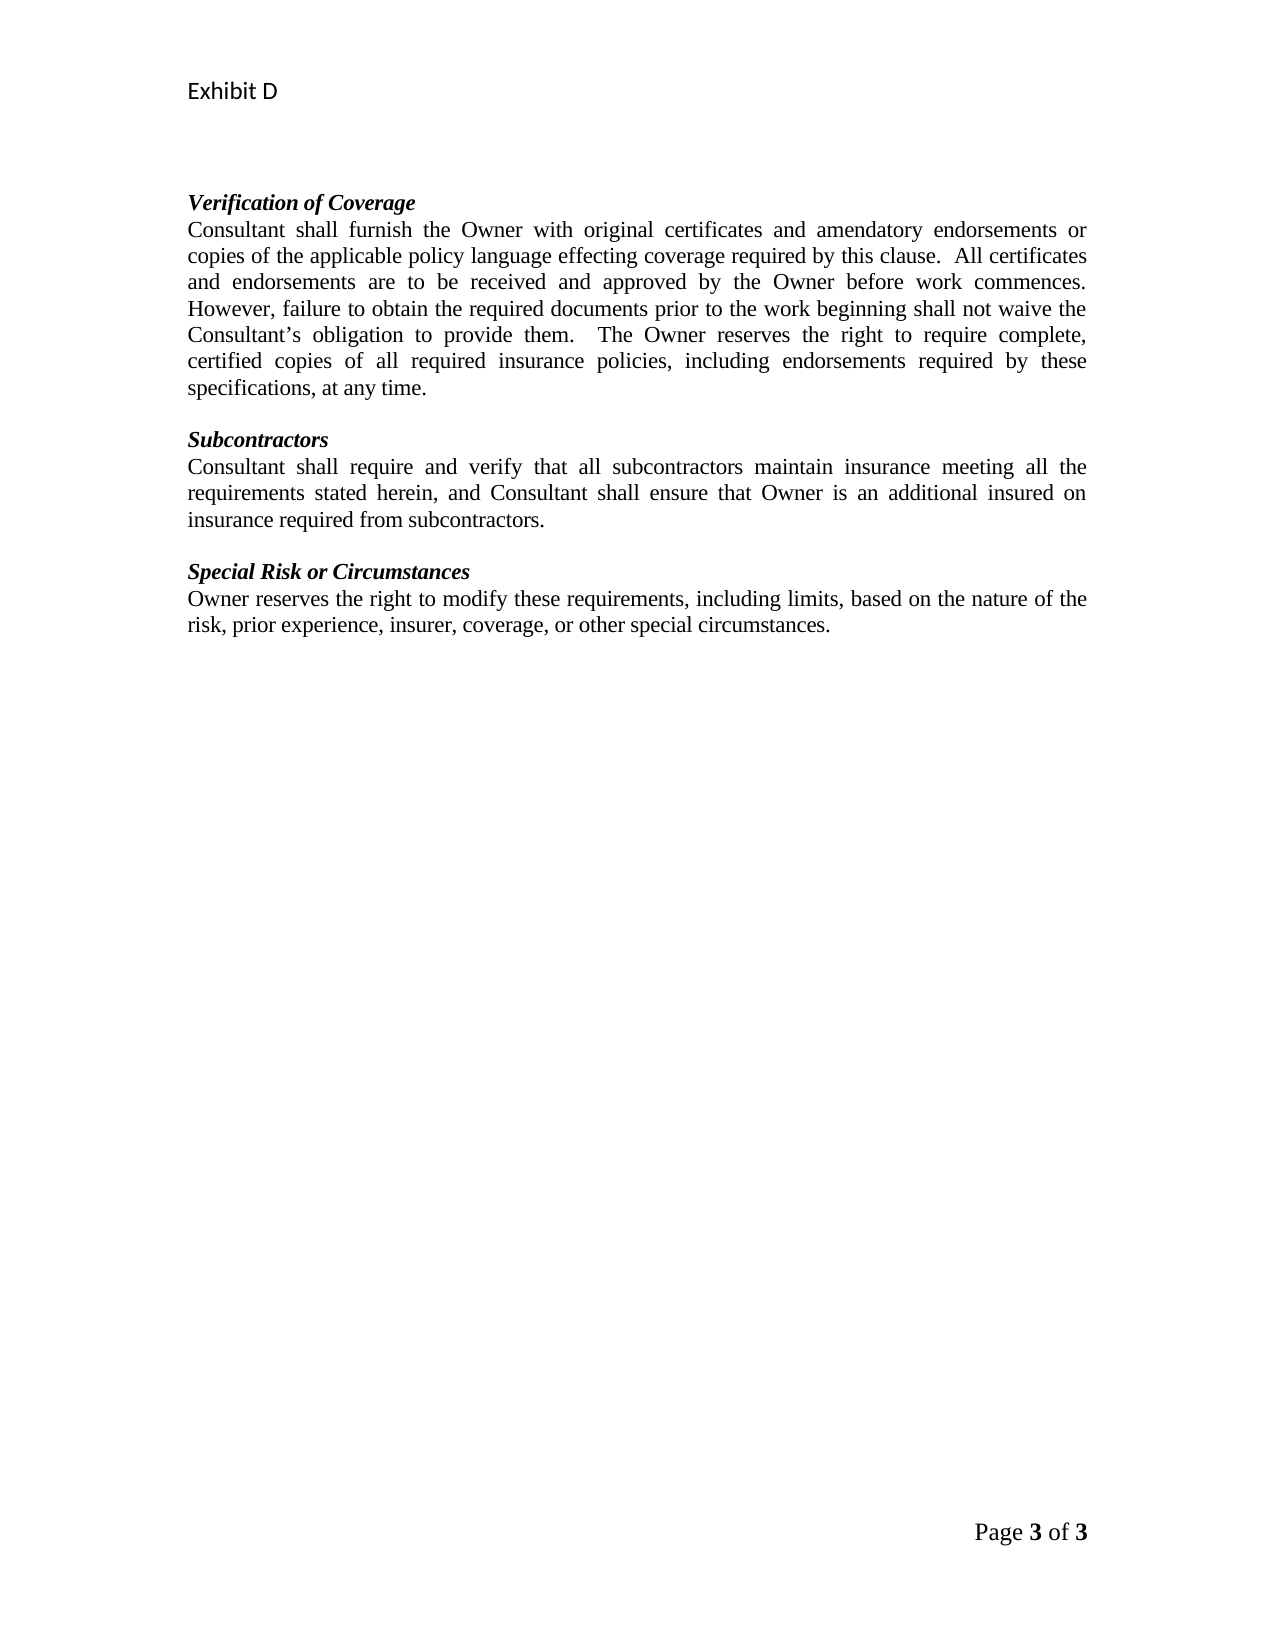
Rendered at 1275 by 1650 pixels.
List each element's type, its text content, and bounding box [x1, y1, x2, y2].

text Special Risk or Circumstances [187, 558, 1087, 585]
text Verification of Coverage [187, 189, 1087, 216]
text Subcontractors [187, 427, 1087, 453]
text Owner reserves the right to modify these requirements, including limits, based on the nature of the risk, prior experience, insurer, coverage, or other special circumstances. [187, 585, 1087, 637]
text Consultant shall furnish the Owner with original certificates and amendatory endorsements or copies of the applicable policy language effecting coverage required by this clause. All certificates and endorsements are to be received and approved by the Owner before work commences. However, failure to obtain the required documents prior to the work beginning shall not waive the Consultant’s obligation to provide them. The Owner reserves the right to require complete, certified copies of all required insurance policies, including endorsements required by these specifications, at any time. [187, 216, 1087, 400]
text Consultant shall require and verify that all subcontractors maintain insurance meeting all the requirements stated herein, and Consultant shall ensure that Owner is an additional insured on insurance required from subcontractors. [187, 453, 1087, 532]
